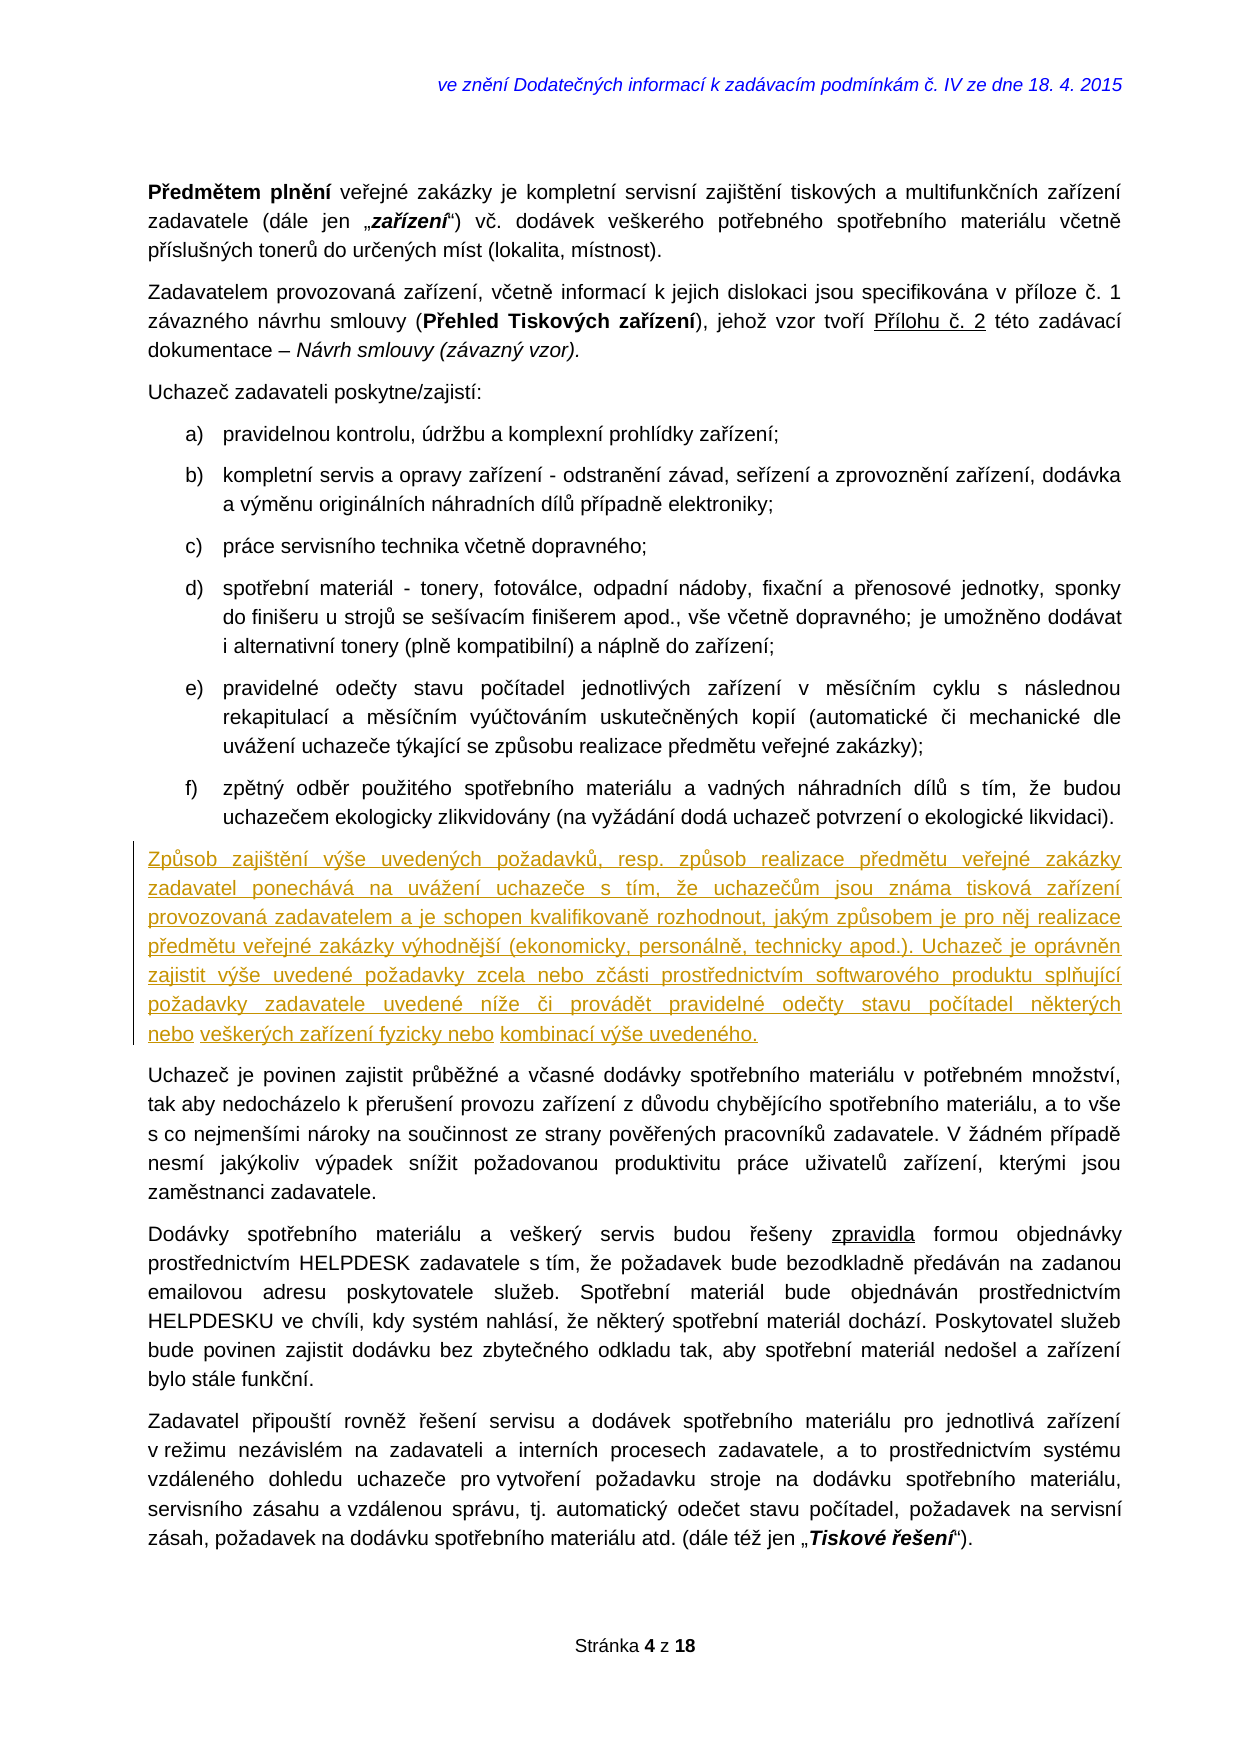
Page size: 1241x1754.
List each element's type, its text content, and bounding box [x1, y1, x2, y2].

text Uchazeč je povinen zajistit průběžné a včasné dodávky spotřebního materiálu v potřebném množství, tak aby nedocházelo k přerušení provozu zařízení z důvodu chybějícího spotřebního materiálu, a to vše s co nejmenšími nároky na součinnost ze strany pověřených pracovníků zadavatele. V žádném případě nesmí jakýkoliv výpadek snížit požadovanou produktivitu práce uživatelů zařízení, kterými jsou zaměstnanci zadavatele. [148, 1058, 1122, 1204]
list pravidelné odečty stavu počítadel jednotlivých zařízení v měsíčním cyklu s následnou rekapitulací a měsíčním vyúčtováním uskutečněných kopií (automatické či mechanické dle uvážení uchazeče týkající se způsobu realizace předmětu veřejné zakázky); [185, 670, 1122, 758]
text Dodávky spotřebního materiálu a veškerý servis budou řešeny zpravidla formou objednávky prostřednictvím HELPDESK zadavatele s tím, že požadavek bude bezodkladně předáván na zadanou emailovou adresu poskytovatele služeb. Spotřební materiál bude objednáván prostřednictvím HELPDESKU ve chvíli, kdy systém nahlásí, že některý spotřební materiál dochází. Poskytovatel služeb bude povinen zajistit dodávku bez zbytečného odkladu tak, aby spotřební materiál nedošel a zařízení bylo stále funkční. [148, 1216, 1122, 1391]
text Uchazeč zadavateli poskytne/zajistí: [148, 374, 1122, 404]
list práce servisního technika včetně dopravného; [185, 529, 1122, 558]
list spotřební materiál - tonery, fotoválce, odpadní nádoby, fixační a přenosové jednotky, sponky do finišeru u strojů se sešívacím finišerem apod., vše včetně dopravného; je umožněno dodávat i alternativní tonery (plně kompatibilní) a náplně do zařízení; [185, 570, 1122, 658]
text Zadavatelem provozovaná zařízení, včetně informací k jejich dislokaci jsou specifikována v příloze č. 1 závazného návrhu smlouvy (Přehled Tiskových zařízení), jehož vzor tvoří Přílohu č. 2 této zadávací dokumentace – Návrh smlouvy (závazný vzor). [148, 274, 1122, 362]
list pravidelnou kontrolu, údržbu a komplexní prohlídky zařízení; [185, 416, 1122, 445]
list zpětný odběr použitého spotřebního materiálu a vadných náhradních dílů s tím, že budou uchazečem ekologicky zlikvidovány (na vyžádání dodá uchazeč potvrzení o ekologické likvidaci). [185, 770, 1122, 829]
text Předmětem plnění veřejné zakázky je kompletní servisní zajištění tiskových a multifunkčních zařízení zadavatele (dále jen „zařízení“) vč. dodávek veškerého potřebného spotřebního materiálu včetně příslušných tonerů do určených míst (lokalita, místnost). [148, 174, 1122, 262]
list kompletní servis a opravy zařízení - odstranění závad, seřízení a zprovoznění zařízení, dodávka a výměnu originálních náhradních dílů případně elektroniky; [185, 458, 1122, 516]
text Zadavatel připouští rovněž řešení servisu a dodávek spotřebního materiálu pro jednotlivá zařízení v režimu nezávislém na zadavateli a interních procesech zadavatele, a to prostřednictvím systému vzdáleného dohledu uchazeče pro vytvoření požadavku stroje na dodávku spotřebního materiálu, servisního zásahu a vzdálenou správu, tj. automatický odečet stavu počítadel, požadavek na servisní zásah, požadavek na dodávku spotřebního materiálu atd. (dále též jen „Tiskové řešení“). [148, 1404, 1122, 1549]
